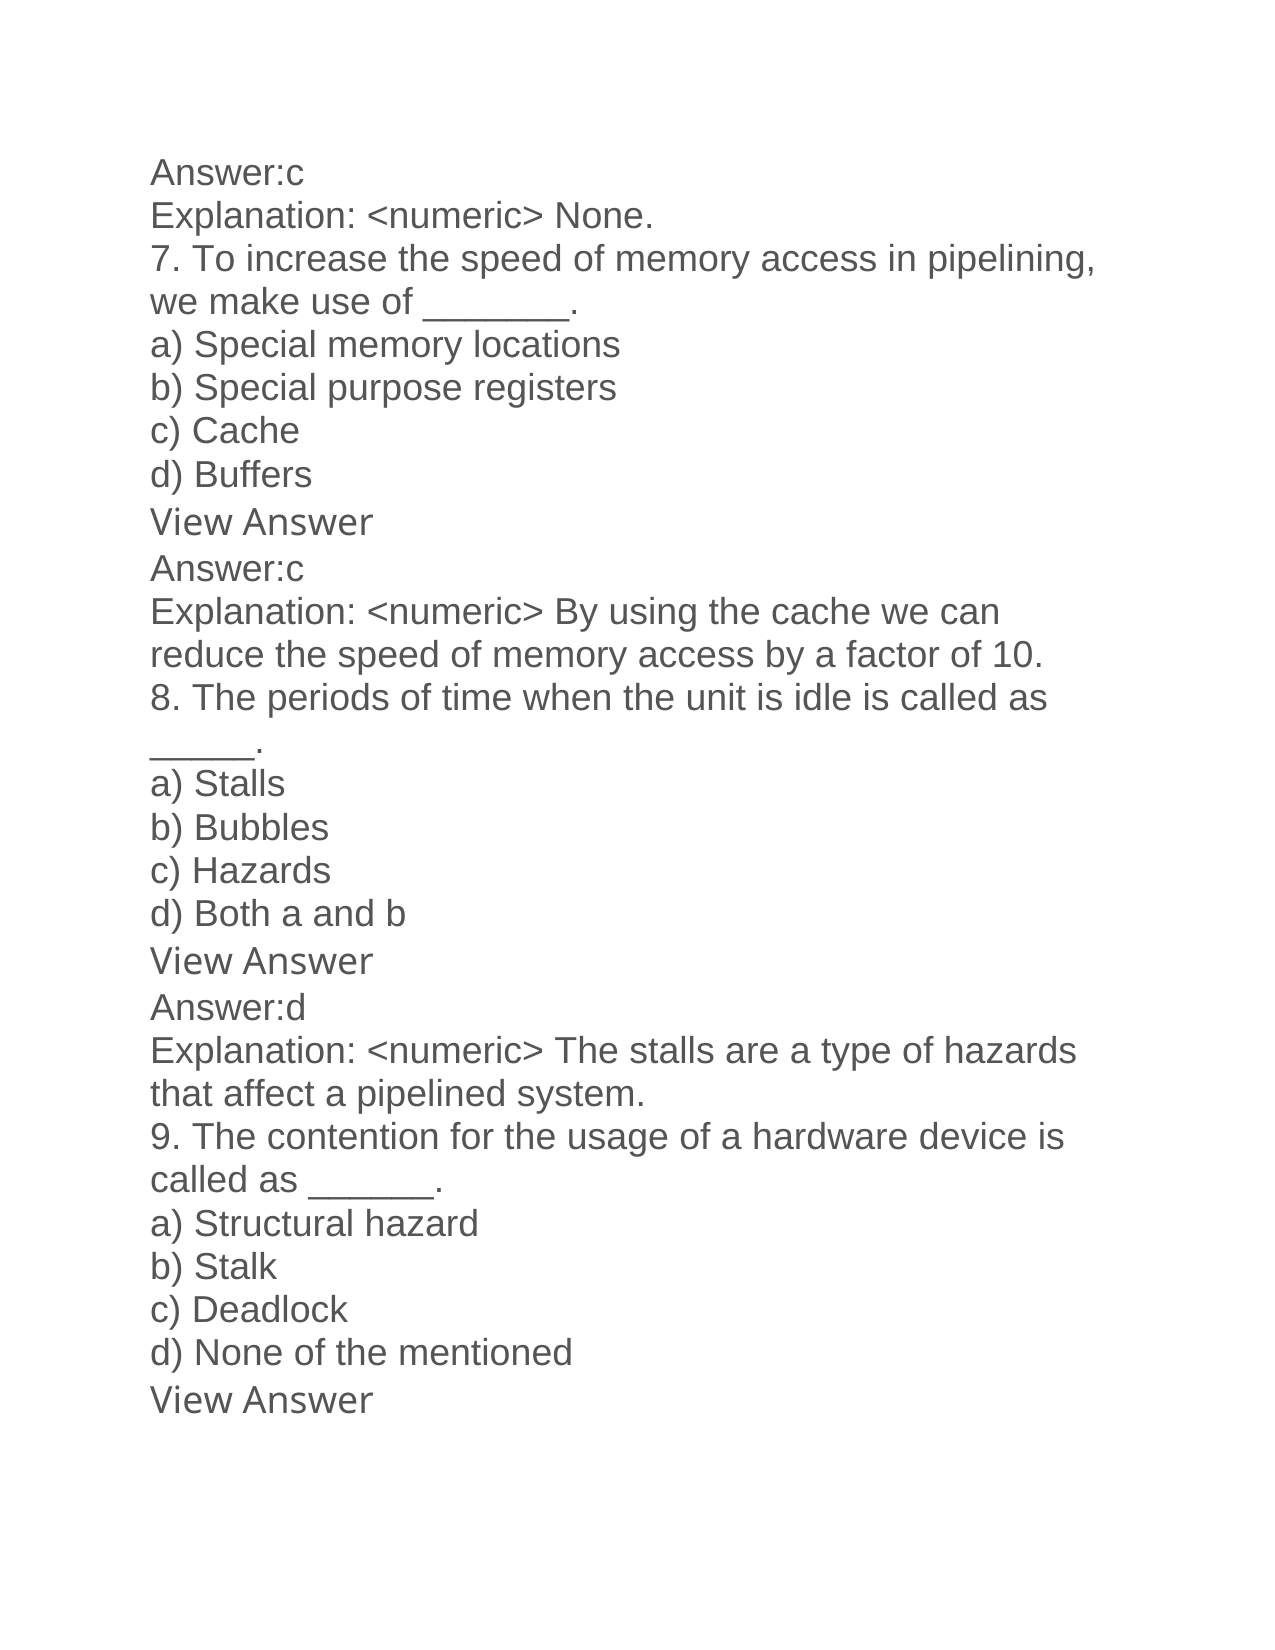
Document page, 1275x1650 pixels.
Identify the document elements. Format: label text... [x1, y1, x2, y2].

text Answer:c Explanation: <numeric> By using the cache we can reduce the speed of memory access by a factor of 10. [150, 546, 1125, 675]
text Answer:c Explanation: <numeric> None. [150, 150, 1125, 236]
text Answer:d Explanation: <numeric> The stalls are a type of hazards that affect a pipelined system. [150, 985, 1125, 1114]
text 7. To increase the speed of memory access in pipelining, we make use of _______. a) Special memory locations b) Special purpose registers c) Cache d) Buffers View Answer [150, 236, 1125, 546]
text 8. The periods of time when the unit is idle is called as _____. a) Stalls b) Bubbles c) Hazards d) Both a and b View Answer [150, 675, 1125, 985]
text 9. The contention for the usage of a hardware device is called as ______. a) Structural hazard b) Stalk c) Deadlock d) None of the mentioned View Answer [150, 1114, 1125, 1424]
